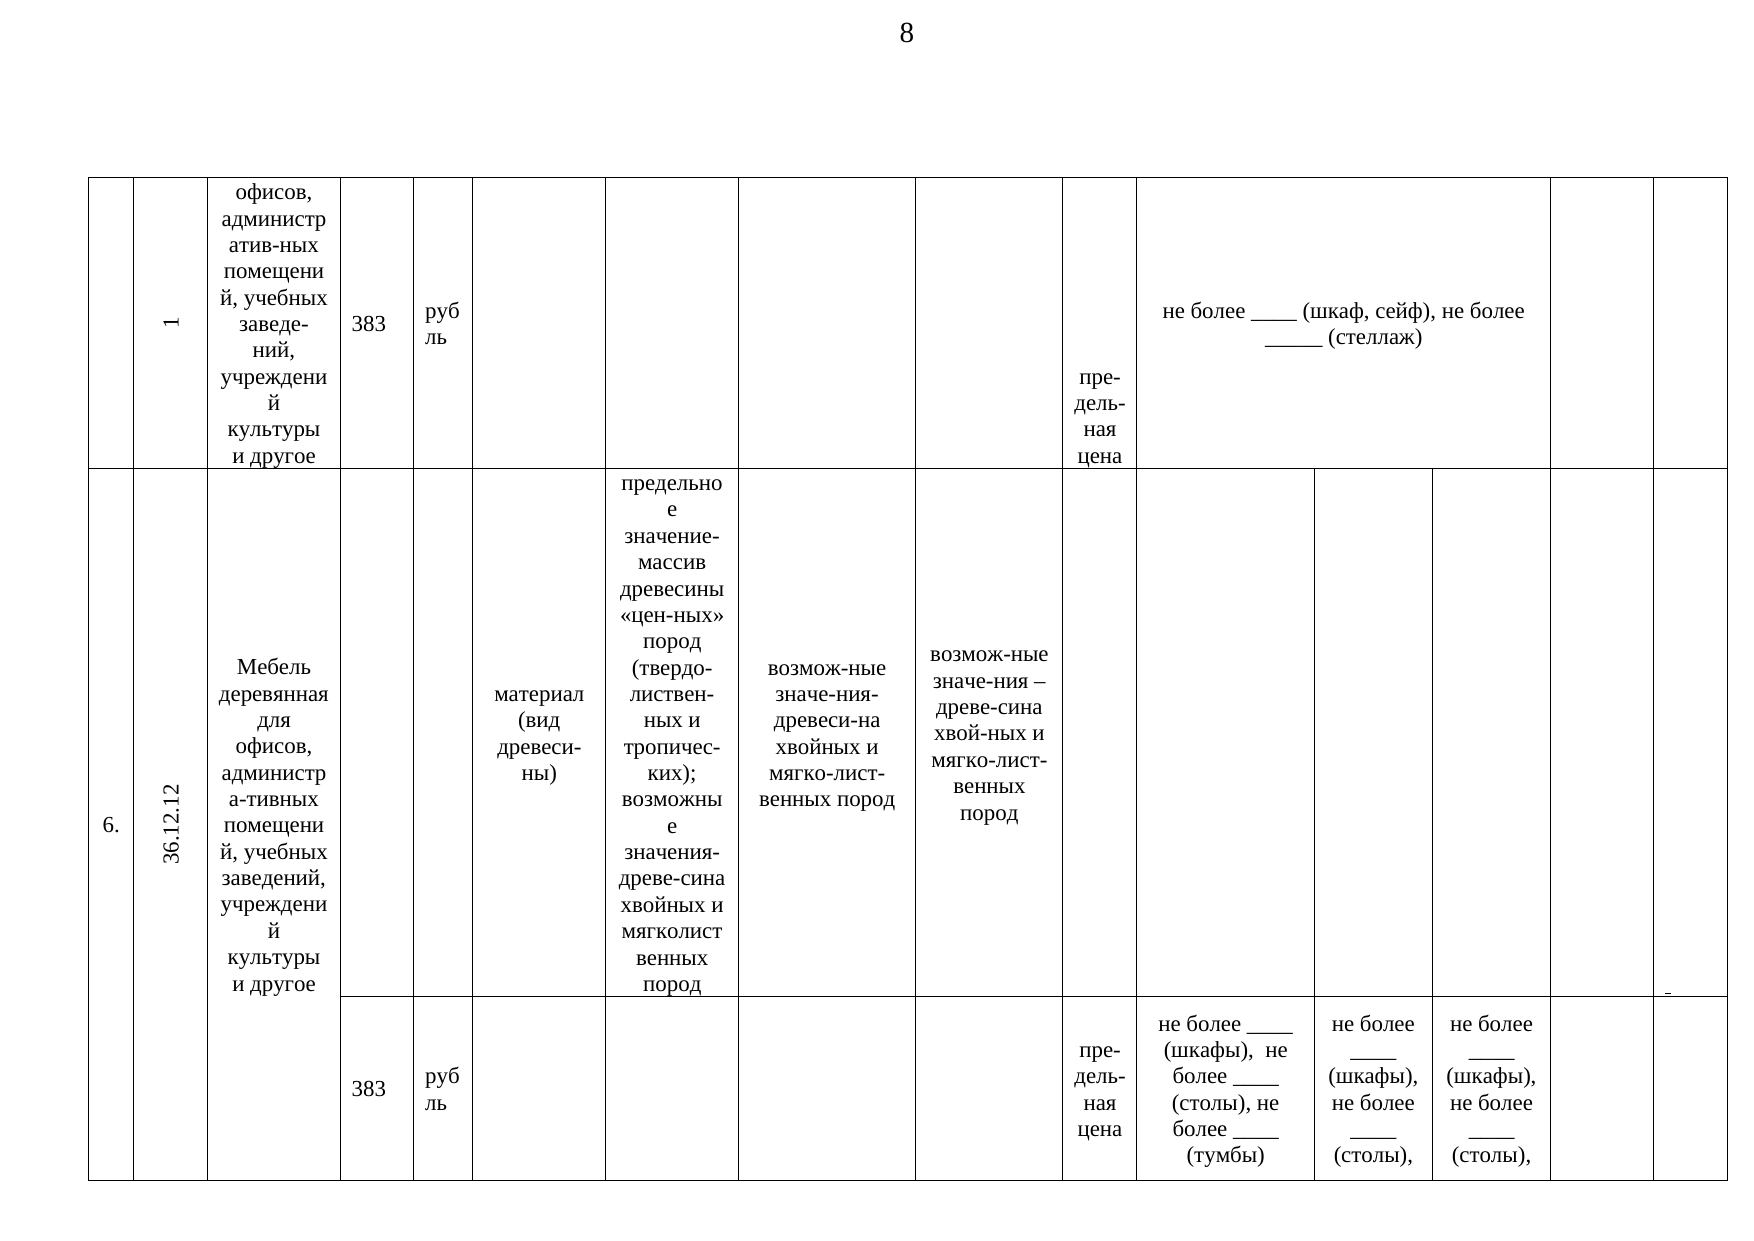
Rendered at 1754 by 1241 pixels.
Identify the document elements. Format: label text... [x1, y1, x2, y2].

table_cell [1433, 469, 1550, 996]
table_cell [1137, 469, 1314, 996]
table_cell [606, 178, 738, 468]
table_cell пре-дель-ная цена [1063, 178, 1136, 468]
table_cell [208, 178, 340, 468]
table_cell [739, 178, 915, 468]
table_cell [1063, 469, 1136, 996]
table_cell материал (вид древеси-ны) [473, 469, 605, 996]
table_cell 6. [89, 469, 133, 1180]
table_cell [414, 469, 472, 996]
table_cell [1137, 997, 1314, 1180]
table_cell возмож-ные значе-ния- древеси-на хвойных и мягко-лист-венных пород [739, 469, 915, 996]
table_cell [916, 997, 1062, 1180]
table_cell пре-дель-ная цена [1063, 997, 1136, 1180]
table_cell [1315, 469, 1432, 996]
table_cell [1433, 997, 1550, 1180]
table_cell 383 [341, 178, 413, 468]
table_cell возмож-ные значе-ния – древе-сина хвой-ных и мягко-лист-венных пород [916, 469, 1062, 996]
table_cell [1315, 997, 1432, 1180]
table_cell [1654, 997, 1727, 1180]
table_cell [473, 997, 605, 1180]
table_cell [606, 997, 738, 1180]
table_cell 36.12.12 [134, 469, 207, 1180]
table_cell [739, 997, 915, 1180]
table_cell рубль [414, 997, 472, 1180]
table_cell не более ____ (шкаф, сейф), не более _____ (стеллаж) [1137, 178, 1550, 468]
table_cell [1654, 178, 1727, 468]
table_cell 36.12.11 [134, 178, 207, 468]
table_cell [341, 469, 413, 996]
table_cell предельное значение- массив древесины «цен-ных» пород (твердо-листвен-ных и тропичес-ких); возможные значения- древе-сина хвойных и мягколиственных пород [606, 469, 738, 996]
table_cell [473, 178, 605, 468]
table_cell [1551, 997, 1653, 1180]
table_cell [1654, 469, 1727, 996]
table_cell [1551, 178, 1653, 468]
table_cell Мебель деревянная для офисов, администра-тивных помещений, учебных заведений, учреждений культуры и другое [208, 469, 340, 1180]
table_cell 5. [89, 178, 133, 468]
table_cell [916, 178, 1062, 468]
table_cell 383 [341, 997, 413, 1180]
table_cell рубль [414, 178, 472, 468]
table_cell [1551, 469, 1653, 996]
